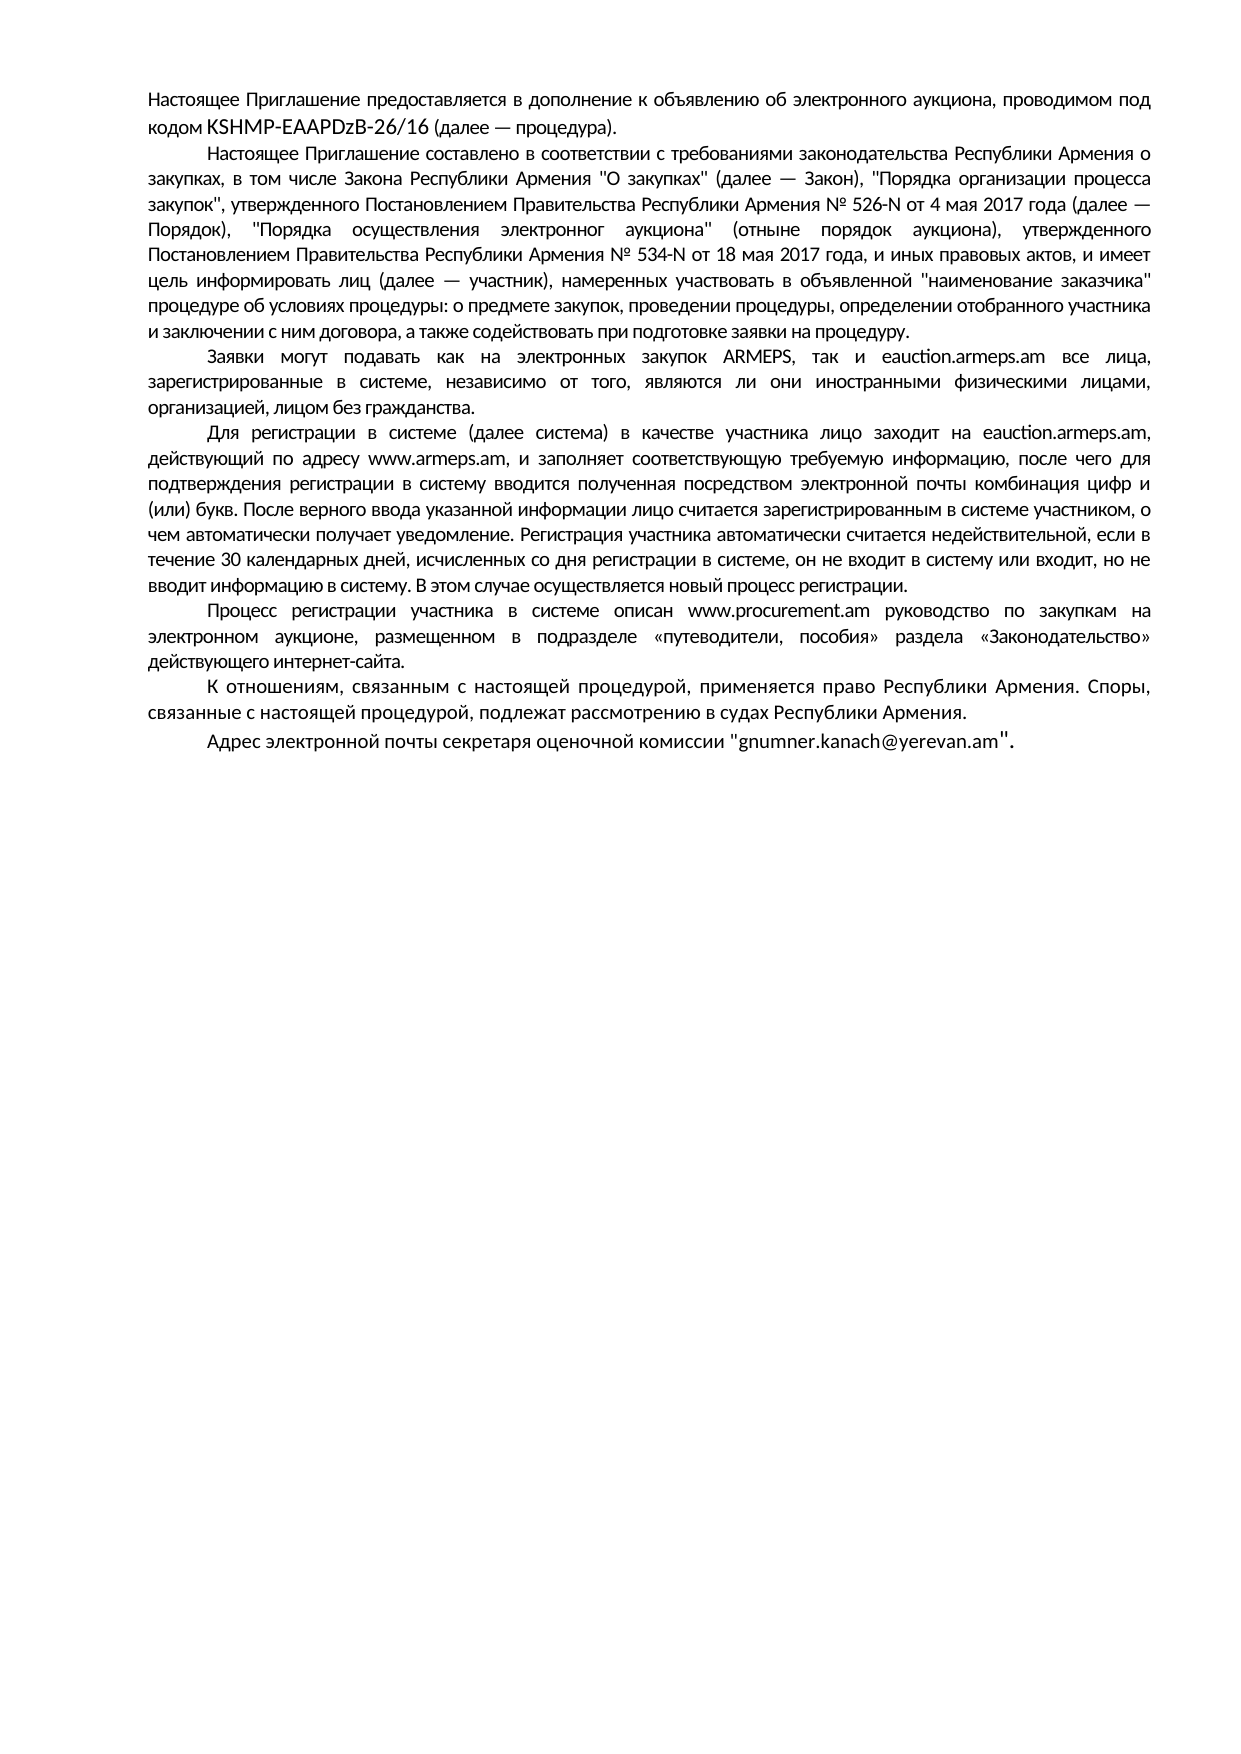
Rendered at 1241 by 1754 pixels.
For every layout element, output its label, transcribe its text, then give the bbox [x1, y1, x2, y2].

text Настоящее Приглашение составлено в соответствии с требованиями законодательства Республики Армения о закупках, в том числе Закона Республики Армения "О закупках" (далее — Закон), "Порядка организации процесса закупок", утвержденного Постановлением Правительства Республики Армения № 526-N от 4 мая 2017 года (далее — Порядок), "Порядка осуществления электронног аукциона" (отныне порядок аукциона), утвержденного Постановлением Правительства Республики Армения № 534-N от 18 мая 2017 года, и иных правовых актов, и имеет цель информировать лиц (далее — участник), намеренных участвовать в объявленной "наименование заказчика" процедуре об условиях процедуры: о предмете закупок, проведении процедуры, определении отобранного участника и заключении с ним договора, а также содействовать при подготовке заявки на процедуру. [148, 140, 1152, 343]
text Процесс регистрации участника в системе описан www.procurement.am руководство по закупкам на электронном аукционе, размещенном в подразделе «путеводители, пособия» раздела «Законодательство» действующего интернет-сайта. [148, 597, 1152, 674]
text К отношениям, связанным с настоящей процедурой, применяется право Республики Армения. Споры, связанные с настоящей процедурой, подлежат рассмотрению в судах Республики Армения. [148, 674, 1152, 724]
text Заявки могут подавать как на электронных закупок ARMEPS, так и eauction.armeps.am все лица, зарегистрированные в системе, независимо от того, являются ли они иностранными физическими лицами, организацией, лицом без гражданства. [148, 343, 1152, 419]
text Адрес электронной почты секретаря оценочной комиссии "gnumner.kanach@yerevan.am". [148, 724, 1152, 755]
text Для регистрации в системе (далее система) в качестве участника лицо заходит на eauction.armeps.am, действующий по адресу www.armeps.am, и заполняет соответствующую требуемую информацию, после чего для подтверждения регистрации в систему вводится полученная посредством электронной почты комбинация цифр и (или) букв. После верного ввода указанной информации лицо считается зарегистрированным в системе участником, о чем автоматически получает уведомление. Регистрация участника автоматически считается недействительной, если в течение 30 календарных дней, исчисленных со дня регистрации в системе, он не входит в систему или входит, но не вводит информацию в систему. В этом случае осуществляется новый процесс регистрации. [148, 419, 1152, 597]
text Настоящее Приглашение предоставляется в дополнение к объявлению об электронного аукциона, проводимом под кодом KSHMP-EAAPDzB-26/16 (далее — процедура). [148, 86, 1152, 140]
